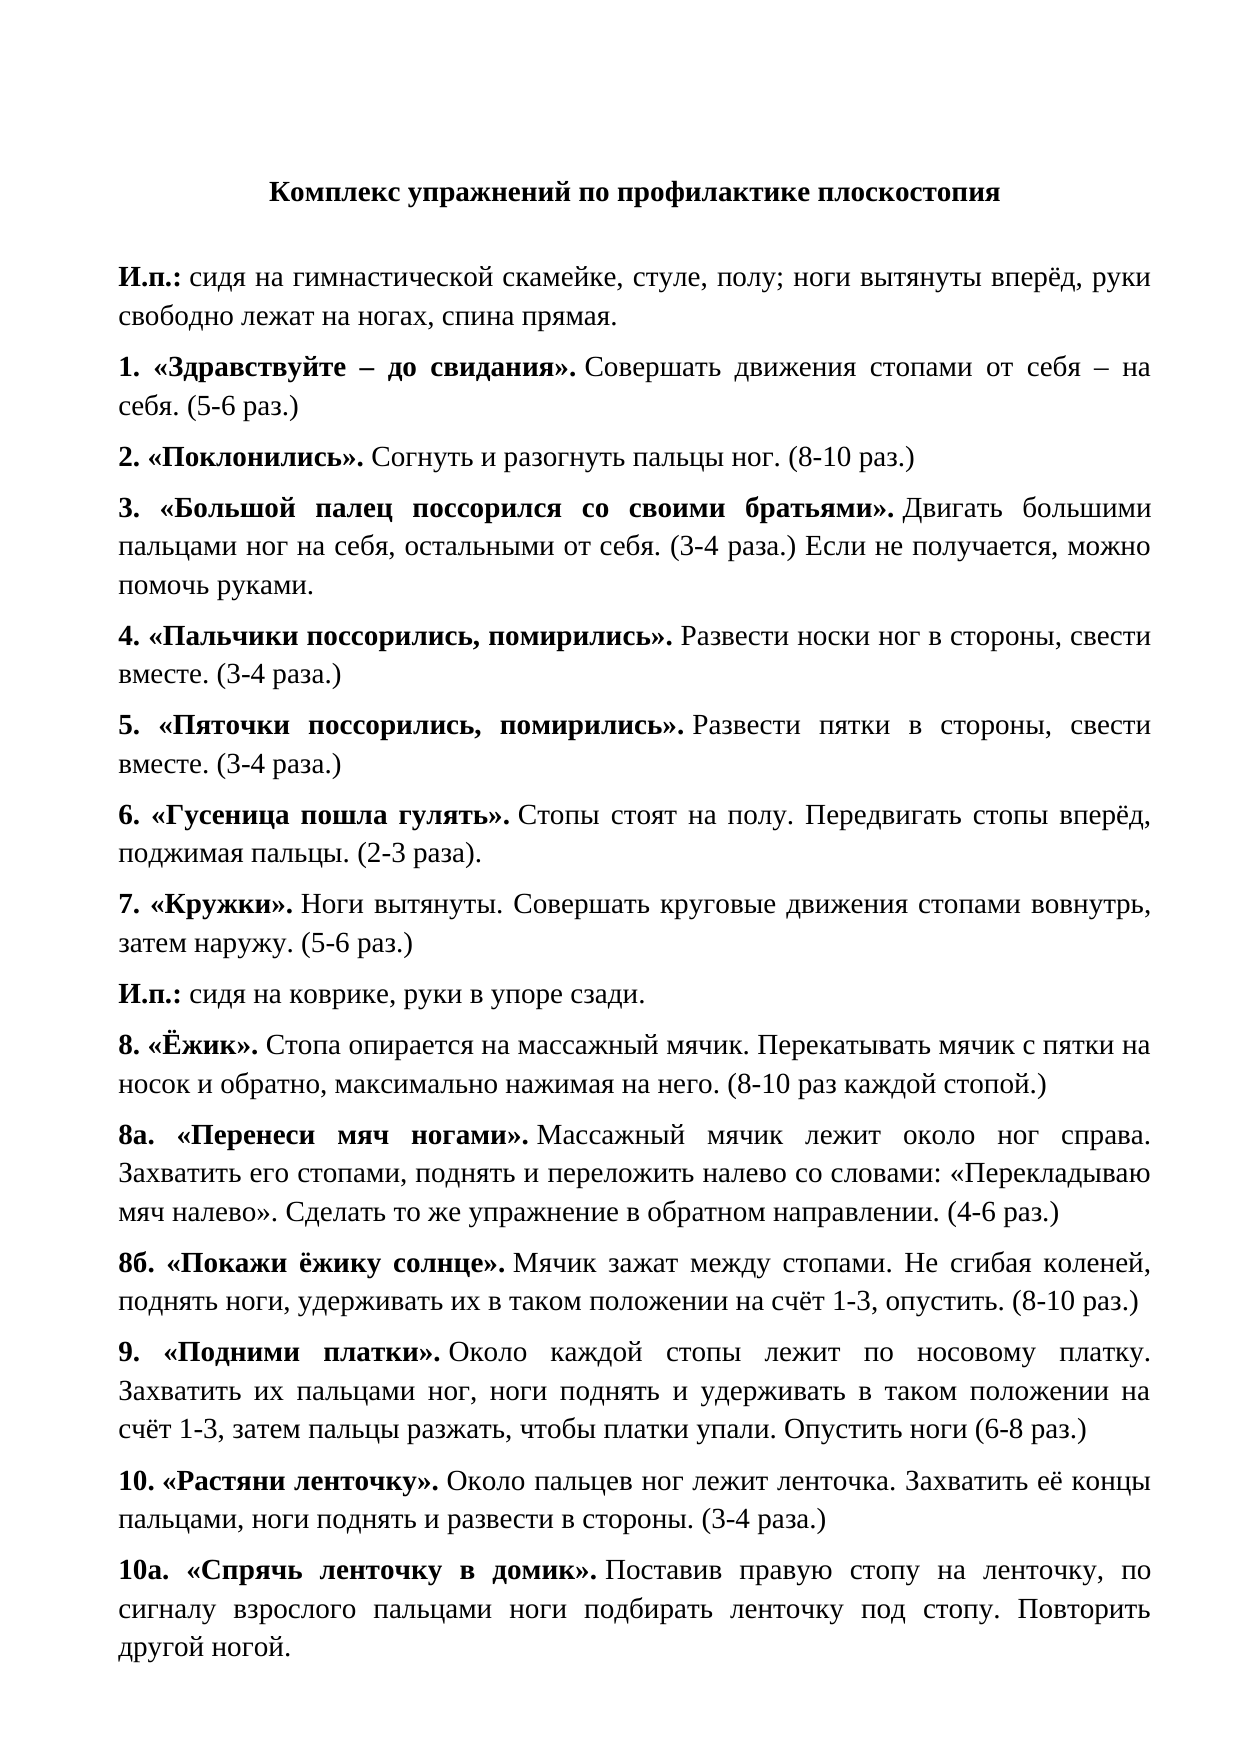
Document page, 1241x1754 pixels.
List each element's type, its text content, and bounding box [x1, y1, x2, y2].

text И.п.: сидя на гимнастической скамейке, стуле, полу; ноги вытянуты вперёд, руки свободно лежат на ногах, спина прямая. [118, 259, 1152, 332]
text И.п.: сидя на коврике, руки в упоре сзади. [118, 976, 1152, 1010]
text 1. «Здравствуйте – до свидания». Совершать движения стопами от себя – на себя. (5-6 раз.) [118, 349, 1152, 421]
text 8а. «Перенеси мяч ногами». Массажный мячик лежит около ног справа. Захватить его стопами, поднять и переложить налево со словами: «Перекладываю мяч налево». Сделать то же упражнение в обратном направлении. (4-6 раз.) [118, 1117, 1152, 1227]
text 4. «Пальчики поссорились, помирились». Развести носки ног в стороны, свести вместе. (3-4 раза.) [118, 618, 1152, 690]
text Комплекс упражнений по профилактике плоскостопия [118, 174, 1152, 208]
text 8. «Ёжик». Стопа опирается на массажный мячик. Перекатывать мячик с пятки на носок и обратно, максимально нажимая на него. (8-10 раз каждой стопой.) [118, 1027, 1152, 1099]
text 5. «Пяточки поссорились, помирились». Развести пятки в стороны, свести вместе. (3-4 раза.) [118, 707, 1152, 779]
text 10. «Растяни ленточку». Около пальцев ног лежит ленточка. Захватить её концы пальцами, ноги поднять и развести в стороны. (3-4 раза.) [118, 1463, 1152, 1535]
text 7. «Кружки». Ноги вытянуты. Совершать круговые движения стопами вовнутрь, затем наружу. (5-6 раз.) [118, 887, 1152, 959]
text 10а. «Спрячь ленточку в домик». Поставив правую стопу на ленточку, по сигналу взрослого пальцами ноги подбирать ленточку под стопу. Повторить другой ногой. [118, 1552, 1152, 1663]
text 6. «Гусеница пошла гулять». Стопы стоят на полу. Передвигать стопы вперёд, поджимая пальцы. (2-3 раза). [118, 797, 1152, 869]
text 9. «Подними платки». Около каждой стопы лежит по носовому платку. Захватить их пальцами ног, ноги поднять и удерживать в таком положении на счёт 1-3, затем пальцы разжать, чтобы платки упали. Опустить ноги (6-8 раз.) [118, 1334, 1152, 1445]
text 3. «Большой палец поссорился со своими братьями». Двигать большими пальцами ног на себя, остальными от себя. (3-4 раза.) Если не получается, можно помочь руками. [118, 490, 1152, 600]
text 2. «Поклонились». Согнуть и разогнуть пальцы ног. (8-10 раз.) [118, 439, 1152, 472]
text 8б. «Покажи ёжику солнце». Мячик зажат между стопами. Не сгибая коленей, поднять ноги, удерживать их в таком положении на счёт 1-3, опустить. (8-10 раз.) [118, 1245, 1152, 1317]
